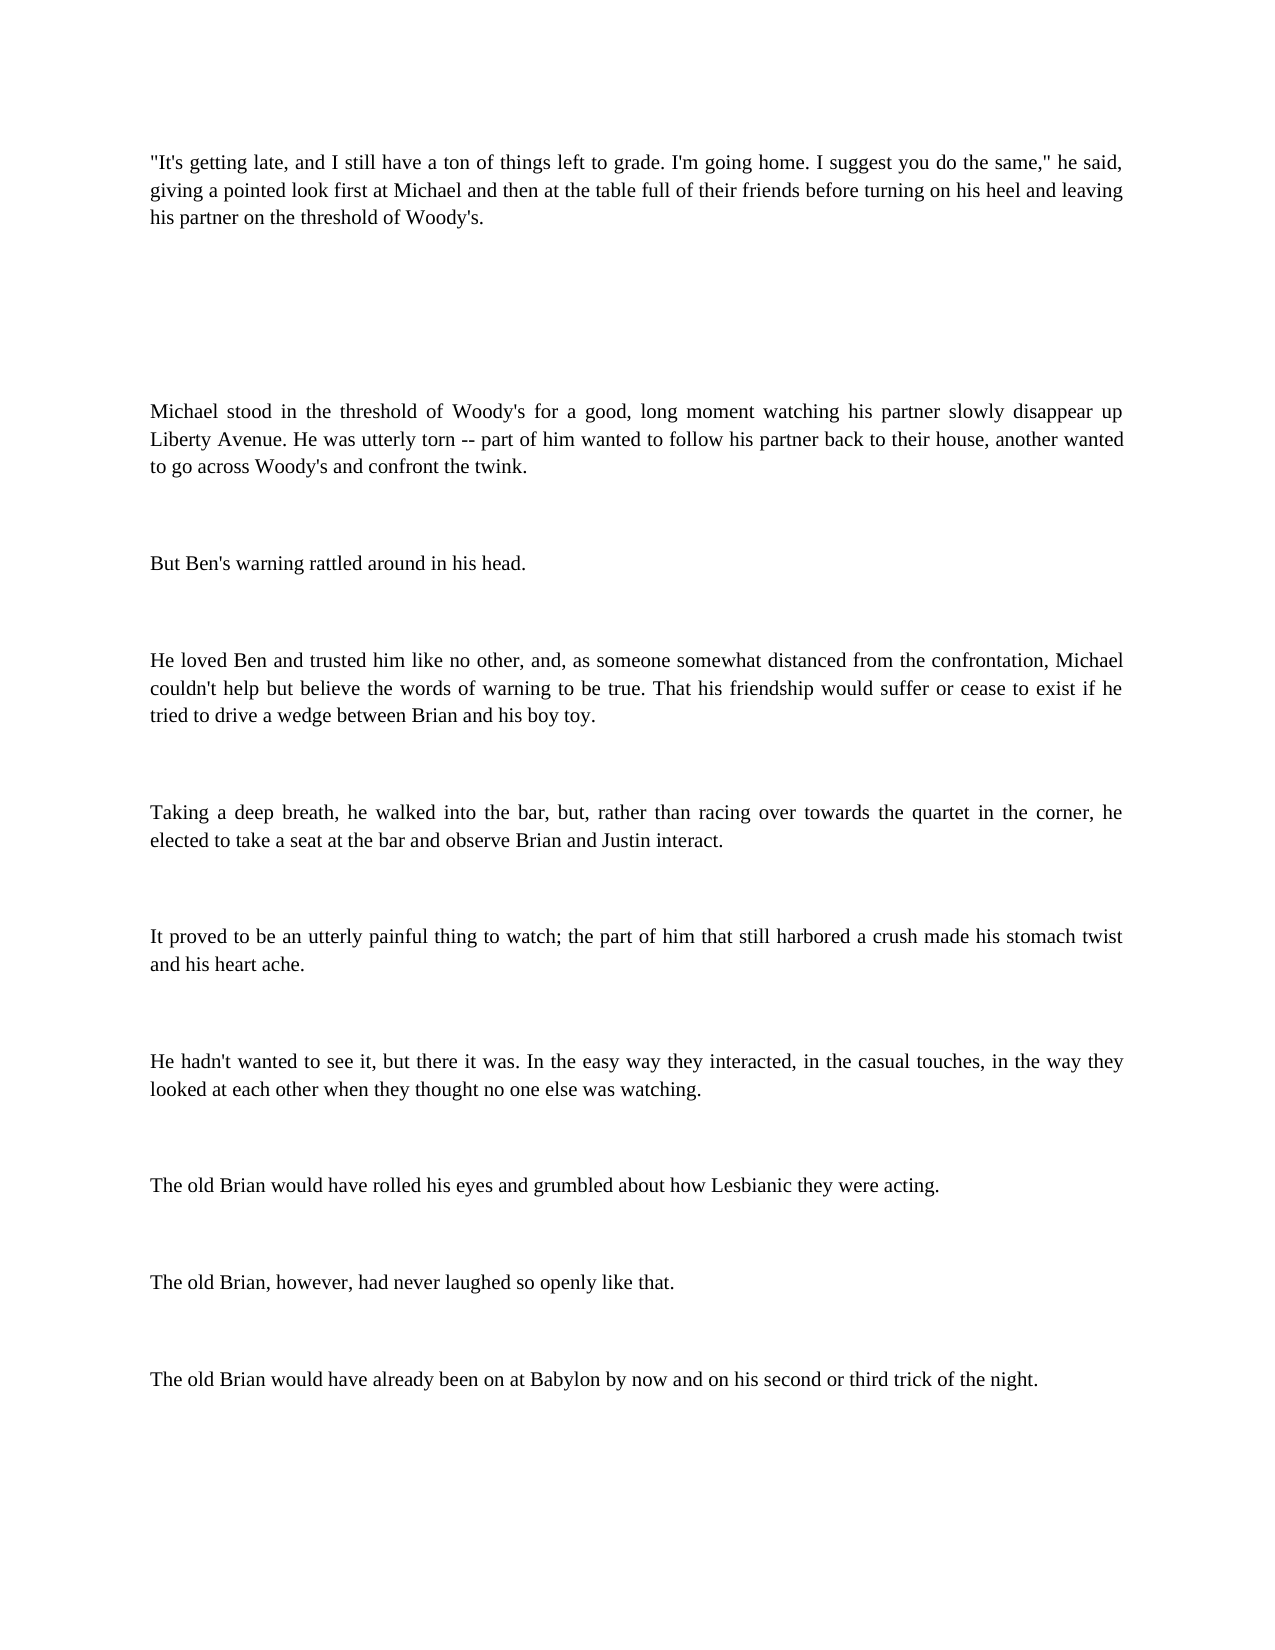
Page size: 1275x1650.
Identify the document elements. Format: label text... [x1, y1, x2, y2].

text He hadn't wanted to see it, but there it was. In the easy way they interacted, in the casual touches, in the way they looked at each other when they thought no one else was watching. [150, 1049, 1125, 1101]
text He loved Ben and trusted him like no other, and, as someone somewhat distanced from the confrontation, Michael couldn't help but believe the words of warning to be true. That his friendship would suffer or cease to exist if he tried to drive a wedge between Brian and his boy toy. [150, 648, 1125, 727]
text "It's getting late, and I still have a ton of things left to grade. I'm going home. I suggest you do the same," he said, giving a pointed look first at Michael and then at the table full of their friends before turning on his heel and leaving his partner on the threshold of Woody's. [150, 150, 1125, 229]
text The old Brian would have already been on at Babylon by now and on his second or third trick of the night. [150, 1367, 1125, 1391]
text The old Brian would have rolled his eyes and grumbled about how Lesbianic they were acting. [150, 1173, 1125, 1197]
text Taking a deep breath, he walked into the bar, but, rather than racing over towards the quartet in the corner, he elected to take a seat at the bar and observe Brian and Justin interact. [150, 800, 1125, 852]
text The old Brian, however, had never laughed so openly like that. [150, 1270, 1125, 1294]
text Michael stood in the threshold of Woody's for a good, long moment watching his partner slowly disappear up Liberty Avenue. He was utterly torn -- part of him wanted to follow his partner back to their house, another wanted to go across Woody's and confront the twink. [150, 399, 1125, 478]
text But Ben's warning rattled around in his head. [150, 551, 1125, 575]
text It proved to be an utterly painful thing to watch; the part of him that still harbored a crush made his stomach twist and his heart ache. [150, 924, 1125, 976]
